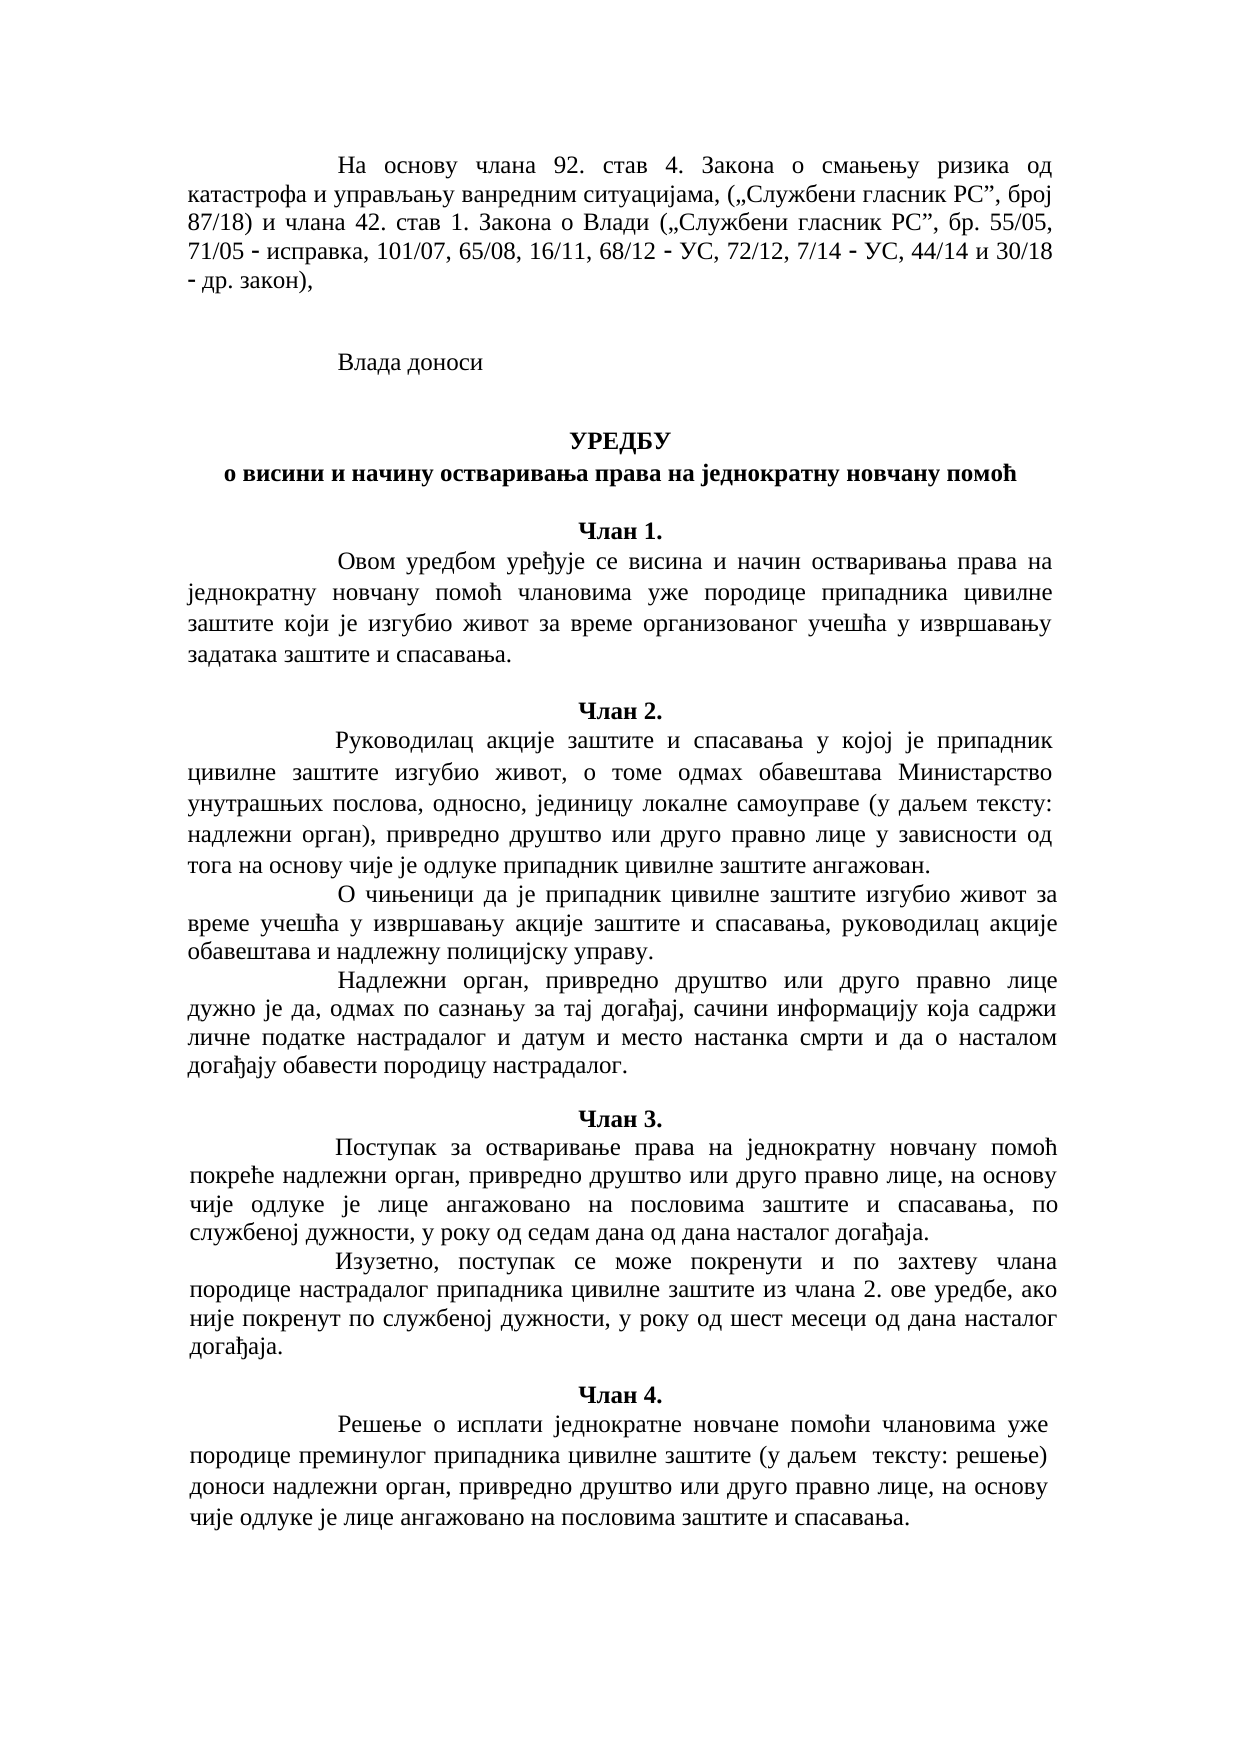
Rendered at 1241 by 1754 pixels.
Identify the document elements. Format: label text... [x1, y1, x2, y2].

text Поступак за остваривање права на једнократну новчану помоћ покреће надлежни орган, привредно друштво или друго правно лице, на основу чије одлуке је лице ангажовано на пословима заштите и спасавања, по службеној дужности, у року од седам дана од дана насталог догађаја. [187, 1132, 1058, 1246]
subtitle УРЕДБУ [187, 423, 1053, 456]
text Изузетно, поступак се може покренути и по захтеву члана породице настрадалог припадника цивилне заштите из члана 2. ове уредбе, ако није покренут по службеној дужности, у року од шест месеци од дана насталог догађаја. [187, 1246, 1058, 1360]
text Овом уредбом уређује се висина и начин остваривања права на једнократну новчану помоћ члановима уже породице припадника цивилне заштите који је изгубио живот за време организованог учешћа у извршавању задатака заштите и спасавања. [187, 544, 1053, 669]
subtitle Члан 4. [187, 1384, 1053, 1408]
subtitle Члан 3. [187, 1108, 1053, 1132]
text На основу члана 92. став 4. Закона о смањењу ризика од катастрофа и управљању ванредним ситуацијама, („Службени гласник РС”, број 87/18) и члана 42. став 1. Закона о Влади („Службени гласник РС”, бр. 55/05, 71/05 исправка, 101/07, 65/08, 16/11, 68/12 УС, 72/12, 7/14 УС, 44/14 и 30/18 др. закон), [187, 150, 1053, 294]
text Надлежни орган, привредно друштво или друго правно лице дужно је да, одмах по сазнању за тај догађај, сачини информацију која садржи личне податке настрадалог и датум и место настанка смрти и да о насталом догађају обавести породицу настрадалог. [187, 965, 1058, 1079]
text Решење о исплати једнократне новчане помоћи члановима уже породице преминулог припадника цивилне заштите (у даљем тексту: решење) доноси надлежни орган, привредно друштво или друго правно лице, на основу чије одлуке је лице ангажовано на пословима заштите и спасавања. [187, 1408, 1049, 1531]
text Руководилац акције заштите и спасавања у којој је припадник цивилне заштите изгубио живот, о томе одмах обавештава Министарство унутрашњих послова, односно, јединицу локалне самоуправе (у даљем тексту: надлежни орган), привредно друштво или друго правно лице у зависности од тога на основу чије је одлуке припадник цивилне заштите ангажован. [187, 724, 1053, 880]
subtitle о висини и начину остваривања права на једнократну новчану помоћ [187, 456, 1053, 488]
subtitle Члан 2. [187, 700, 1053, 724]
text Влада доноси [187, 352, 1053, 376]
subtitle Члан 1. [187, 520, 1053, 544]
text О чињеници да је припадник цивилне заштите изгубио живот за време учешћа у извршавању акције заштите и спасавања, руководилац акције обавештава и надлежну полицијску управу. [187, 880, 1058, 965]
